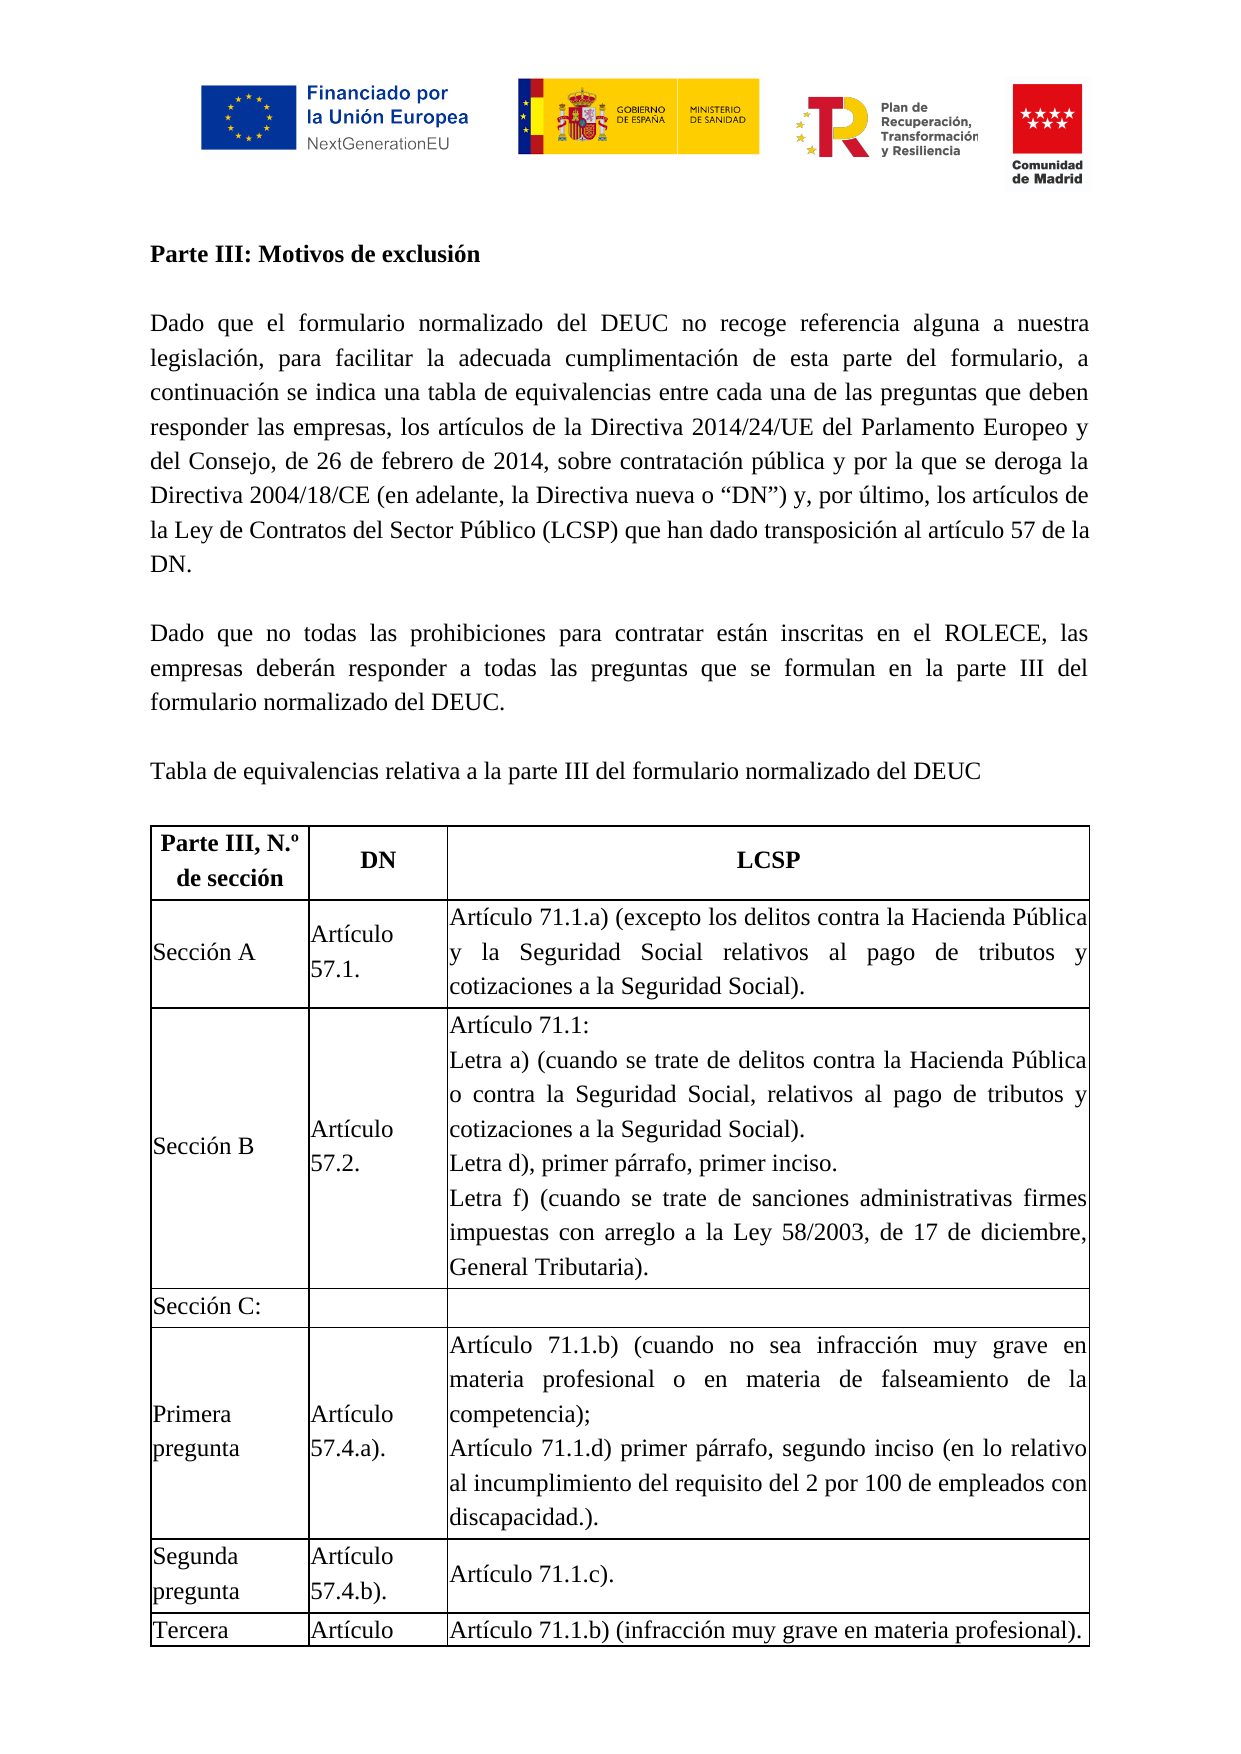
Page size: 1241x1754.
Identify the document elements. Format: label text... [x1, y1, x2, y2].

table_cell Sección A [152, 901, 308, 1007]
table_cell Artículo 57.4.c). [310, 1614, 447, 1645]
text Tabla de equivalencias relativa a la parte III del formulario normalizado del DEUC [150, 756, 1090, 785]
table_cell Artículo 57.2. [310, 1009, 447, 1288]
table_cell Artículo 57.4.b). [310, 1540, 447, 1612]
table_header LCSP [448, 827, 1089, 899]
table_cell [448, 1289, 1089, 1327]
table_cell Artículo 71.1.c). [448, 1540, 1089, 1612]
table_cell Artículo 71.1.b) (cuando no sea infracción muy grave en materia profesional o en materia de falseamiento de la competencia); Artículo 71.1.d) primer párrafo, segundo inciso (en lo relativo al incumplimiento del requisito del 2 por 100 de empleados con discapacidad.). [448, 1328, 1089, 1538]
picture [196, 80, 479, 155]
table_cell Sección B [152, 1009, 308, 1288]
table_cell [310, 1289, 447, 1327]
text Parte III: Motivos de exclusión [150, 239, 1090, 268]
table_cell Artículo 57.4.a). [310, 1328, 447, 1538]
table_cell Tercera pregunta [152, 1614, 308, 1645]
table_cell Artículo 71.1.b) (infracción muy grave en materia profesional). [448, 1614, 1089, 1645]
table_cell Segunda pregunta [152, 1540, 308, 1612]
picture [1005, 76, 1092, 192]
table_cell Artículo 57.1. [310, 901, 447, 1007]
text Dado que el formulario normalizado del DEUC no recoge referencia alguna a nuestra legislación, para facilitar la adecuada cumplimentación de esta parte del formulario, a continuación se indica una tabla de equivalencias entre cada una de las preguntas que deben responder las empresas, los artículos de la Directiva 2014/24/UE del Parlamento Europeo y del Consejo, de 26 de febrero de 2014, sobre contratación pública y por la que se deroga la Directiva 2004/18/CE (en adelante, la Directiva nueva o “DN”) y, por último, los artículos de la Ley de Contratos del Sector Público (LCSP) que han dado transposición al artículo 57 de la DN. [150, 308, 1090, 578]
picture [516, 76, 761, 156]
table_cell Artículo 71.1: Letra a) (cuando se trate de delitos contra la Hacienda Pública o contra la Seguridad Social, relativos al pago de tributos y cotizaciones a la Seguridad Social). Letra d), primer párrafo, primer inciso. Letra f) (cuando se trate de sanciones administrativas firmes impuestas con arreglo a la Ley 58/2003, de 17 de diciembre, General Tributaria). [448, 1009, 1089, 1288]
table_header Parte III, N.º de sección [152, 827, 308, 899]
table_cell Primera pregunta [152, 1328, 308, 1538]
picture [796, 76, 978, 179]
table_cell Sección C: [152, 1289, 308, 1327]
text Dado que no todas las prohibiciones para contratar están inscritas en el ROLECE, las empresas deberán responder a todas las preguntas que se formulan en la parte III del formulario normalizado del DEUC. [150, 618, 1090, 716]
table_cell Artículo 71.1.a) (excepto los delitos contra la Hacienda Pública y la Seguridad Social relativos al pago de tributos y cotizaciones a la Seguridad Social). [448, 901, 1089, 1007]
table_header DN [310, 827, 447, 899]
